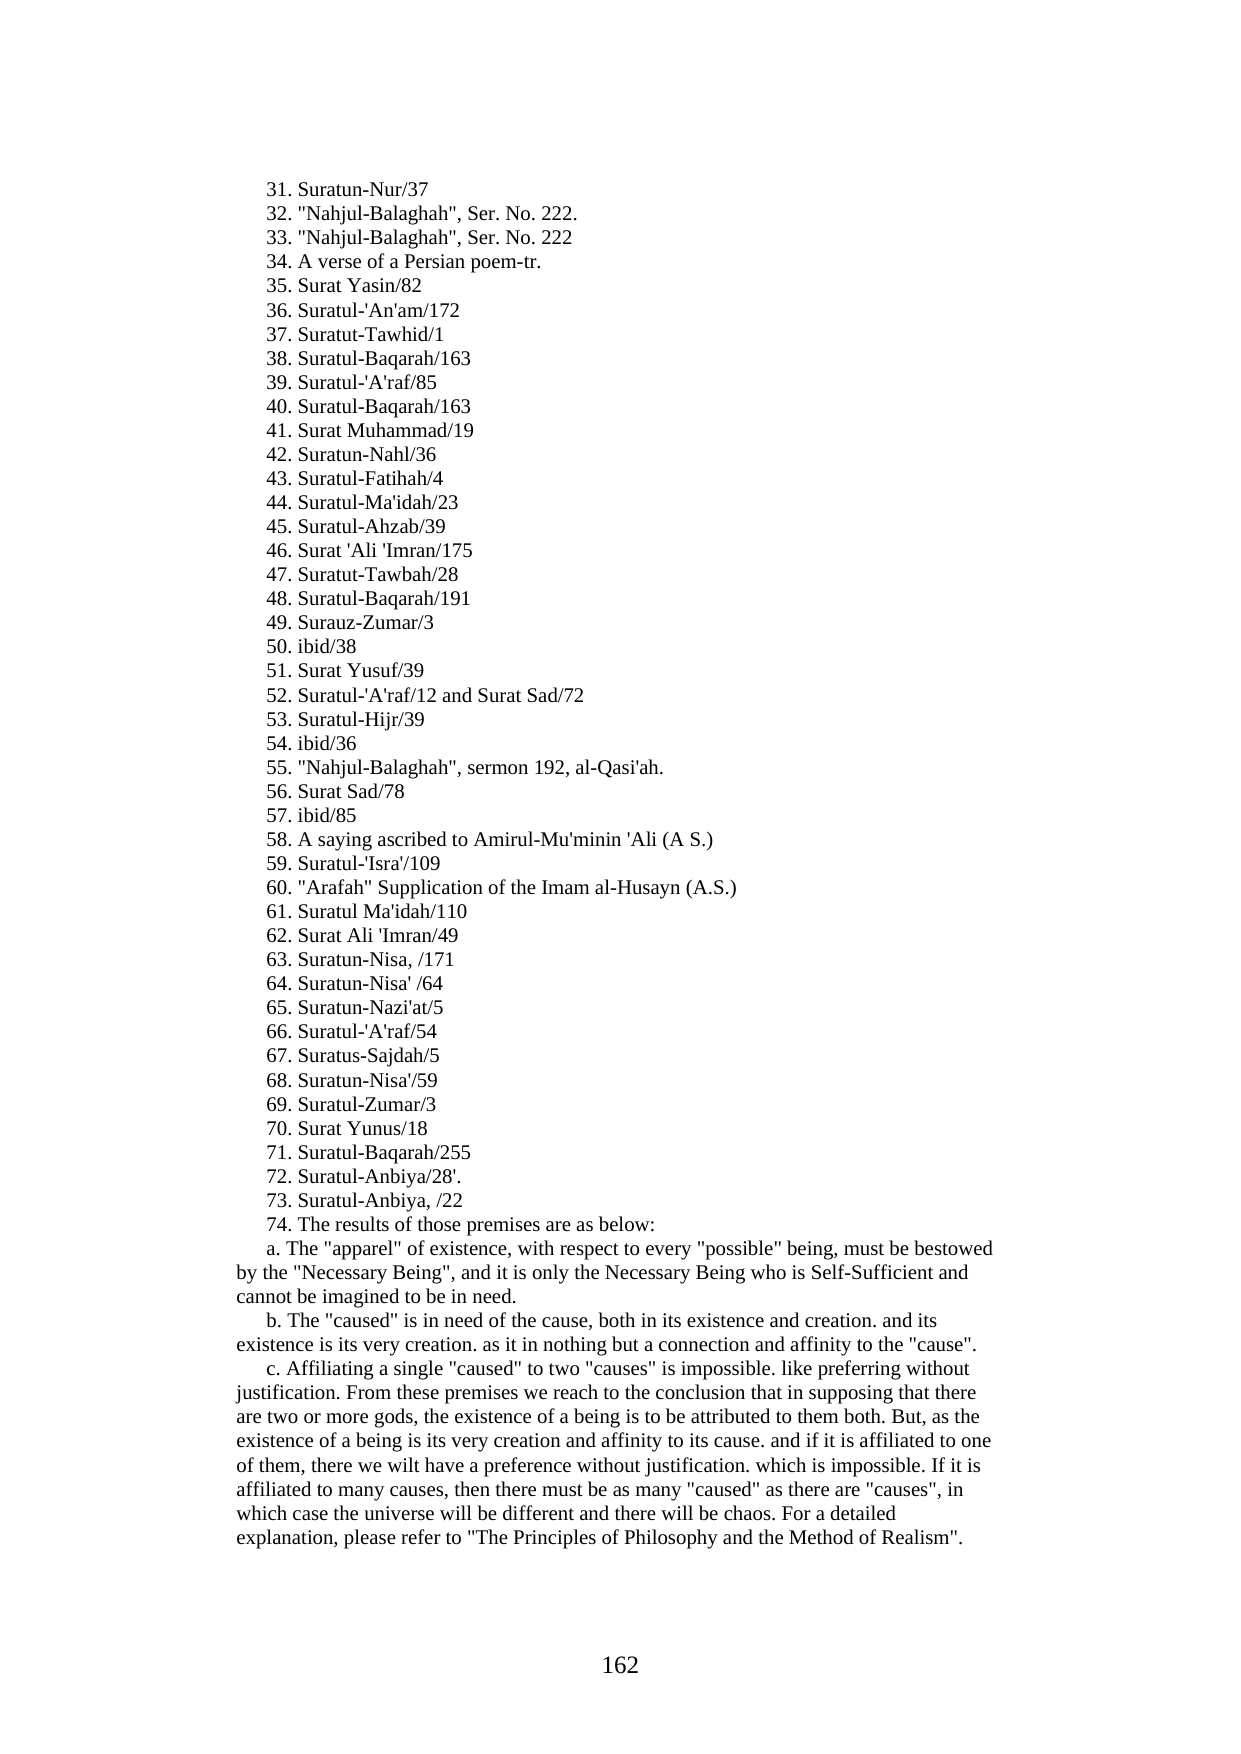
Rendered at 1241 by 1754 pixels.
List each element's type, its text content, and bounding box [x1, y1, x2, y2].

text 50. ibid/38 [236, 634, 1004, 658]
text 55. "Nahjul-Balaghah", sermon 192, al-Qasi'ah. [236, 755, 1004, 779]
text 63. Suratun-Nisa, /171 [236, 947, 1004, 971]
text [236, 1356, 1004, 1549]
text 48. Suratul-Baqarah/191 [236, 586, 1004, 610]
text 66. Suratul-'A'raf/54 [236, 1019, 1004, 1043]
text 42. Suratun-Nahl/36 [236, 442, 1004, 466]
text 64. Suratun-Nisa' /64 [236, 971, 1004, 995]
text 59. Suratul-'Isra'/109 [236, 851, 1004, 875]
text 31. Suratun-Nur/37 [236, 177, 1004, 201]
text 54. ibid/36 [236, 731, 1004, 755]
text 40. Suratul-Baqarah/163 [236, 394, 1004, 418]
text 53. Suratul-Hijr/39 [236, 707, 1004, 731]
text 70. Surat Yunus/18 [236, 1116, 1004, 1140]
text 62. Surat Ali 'Imran/49 [236, 923, 1004, 947]
text 41. Surat Muhammad/19 [236, 418, 1004, 442]
text 69. Suratul-Zumar/3 [236, 1092, 1004, 1116]
text 35. Surat Yasin/82 [236, 273, 1004, 297]
text 57. ibid/85 [236, 803, 1004, 827]
text 37. Suratut-Tawhid/1 [236, 322, 1004, 346]
text 58. A saying ascribed to Amirul-Mu'minin 'Ali (A S.) [236, 827, 1004, 851]
text 65. Suratun-Nazi'at/5 [236, 995, 1004, 1019]
text 38. Suratul-Baqarah/163 [236, 346, 1004, 370]
text 44. Suratul-Ma'idah/23 [236, 490, 1004, 514]
text 52. Suratul-'A'raf/12 and Surat Sad/72 [236, 682, 1004, 707]
text 71. Suratul-Baqarah/255 [236, 1140, 1004, 1164]
text 68. Suratun-Nisa'/59 [236, 1067, 1004, 1092]
text b. The "caused" is in need of the cause, both in its existence and creation. and its existence is its very creation. as it in nothing but a connection and affinity to the "cause". [236, 1308, 1004, 1356]
text 60. "Arafah" Supplication of the Imam al-Husayn (A.S.) [236, 875, 1004, 899]
text 61. Suratul Ma'idah/110 [236, 899, 1004, 923]
text 72. Suratul-Anbiya/28'. [236, 1164, 1004, 1188]
text 34. A verse of a Persian poem-tr. [236, 249, 1004, 273]
text 73. Suratul-Anbiya, /22 [236, 1188, 1004, 1212]
text 43. Suratul-Fatihah/4 [236, 466, 1004, 490]
text 74. The results of those premises are as below: [236, 1212, 1004, 1236]
text 36. Suratul-'An'am/172 [236, 297, 1004, 322]
text 56. Surat Sad/78 [236, 779, 1004, 803]
text 45. Suratul-Ahzab/39 [236, 514, 1004, 538]
text 32. "Nahjul-Balaghah", Ser. No. 222. [236, 201, 1004, 225]
text 51. Surat Yusuf/39 [236, 658, 1004, 682]
text 47. Suratut-Tawbah/28 [236, 562, 1004, 586]
text 67. Suratus-Sajdah/5 [236, 1043, 1004, 1067]
text 49. Surauz-Zumar/3 [236, 610, 1004, 634]
text 39. Suratul-'A'raf/85 [236, 370, 1004, 394]
text a. The "apparel" of existence, with respect to every "possible" being, must be bestowed by the "Necessary Being", and it is only the Necessary Being who is Self-Sufficient and cannot be imagined to be in need. [236, 1236, 1004, 1308]
text 46. Surat 'Ali 'Imran/175 [236, 538, 1004, 562]
text 33. "Nahjul-Balaghah", Ser. No. 222 [236, 225, 1004, 249]
